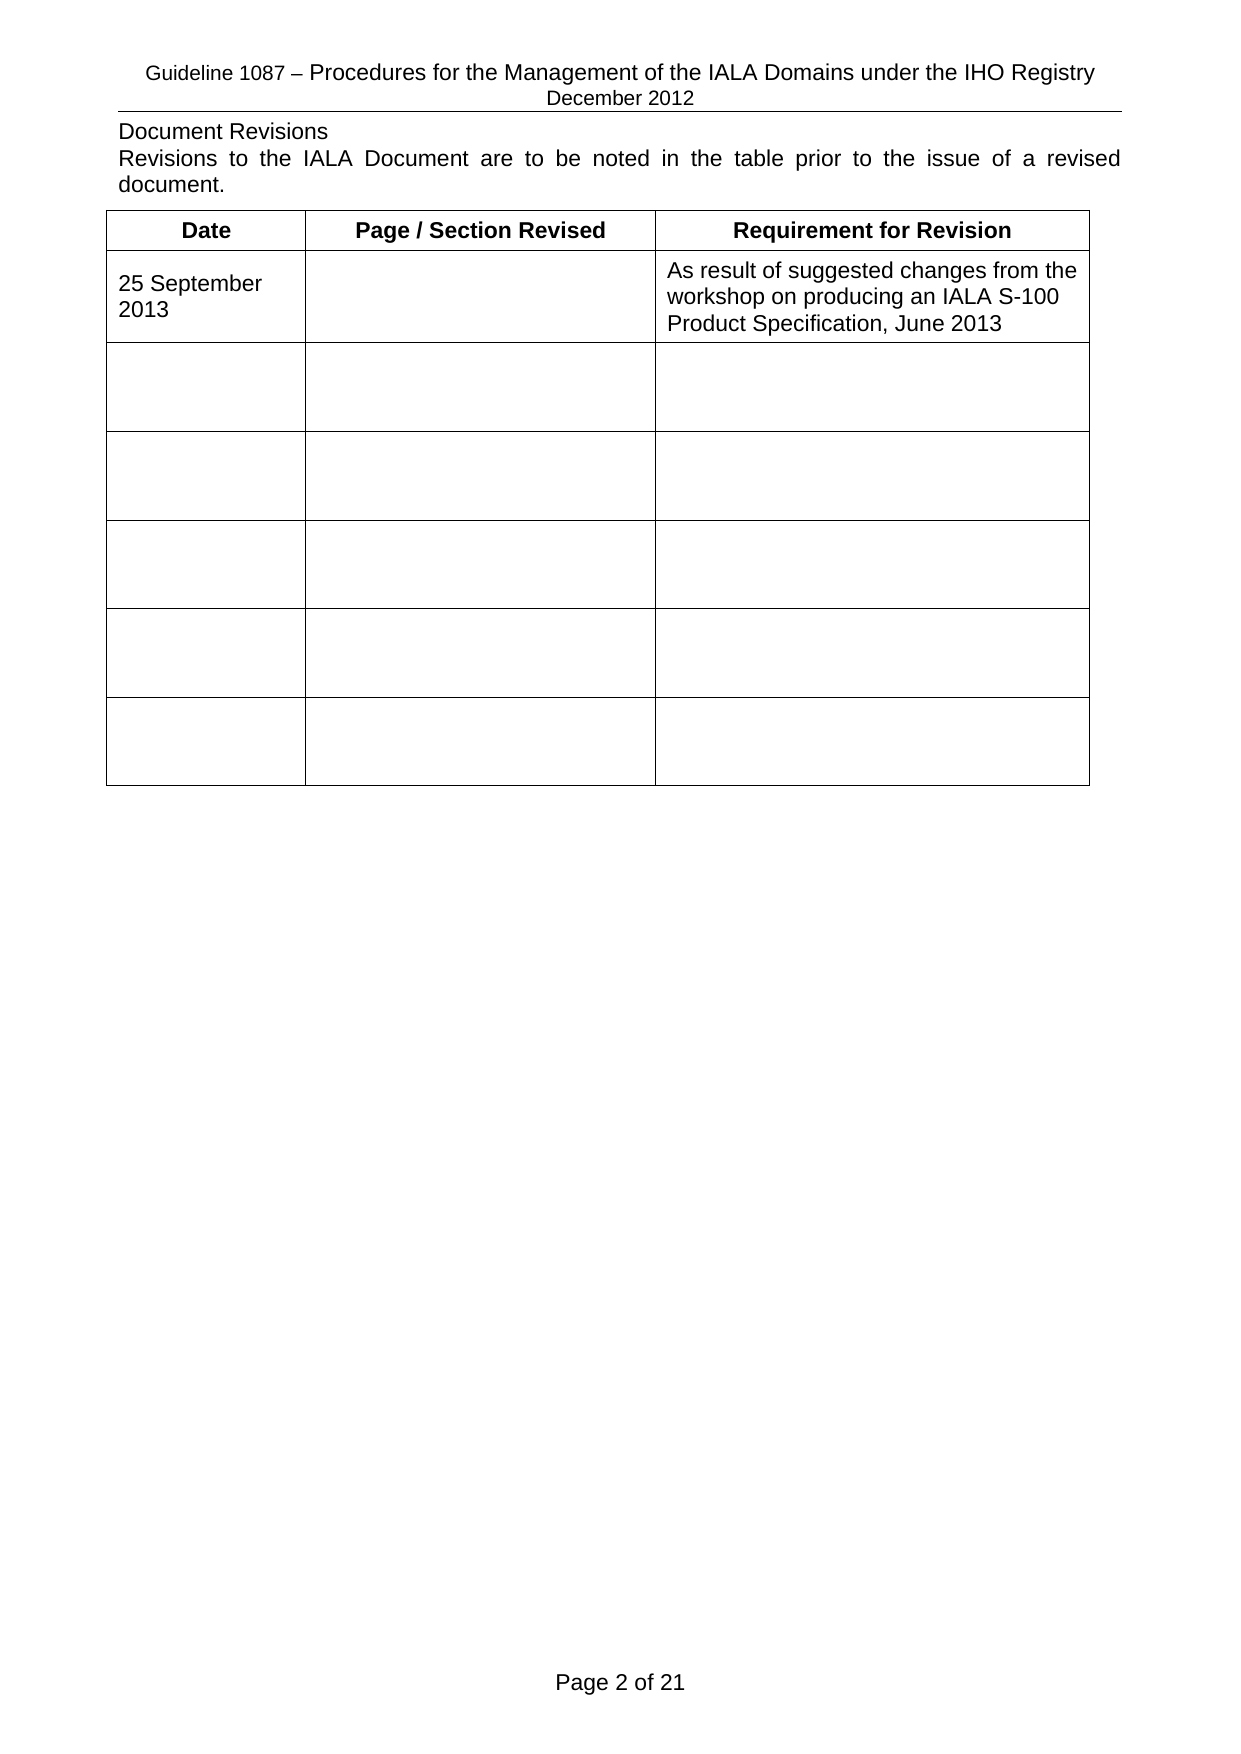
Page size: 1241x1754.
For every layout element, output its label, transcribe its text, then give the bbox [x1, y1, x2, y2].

table_cell [656, 698, 1089, 785]
table_cell [656, 343, 1089, 431]
table_cell 25 September 2013 [107, 251, 305, 342]
table_cell [656, 432, 1089, 519]
table_cell [656, 521, 1089, 608]
table_cell [306, 432, 655, 519]
table_cell [306, 609, 655, 697]
table_header Requirement for Revision [656, 211, 1089, 249]
title Document Revisions [118, 118, 1122, 144]
table_cell [107, 432, 305, 519]
table_header Page / Section Revised [306, 211, 655, 249]
table_header Date [107, 211, 305, 249]
table_cell [107, 698, 305, 785]
table_cell [656, 609, 1089, 697]
table_cell [306, 343, 655, 431]
text Revisions to the IALA Document are to be noted in the table prior to the issue of a revised document. [118, 144, 1122, 197]
table_cell [107, 521, 305, 608]
table_cell As result of suggested changes from the workshop on producing an IALA S-100 Product Specification, June 2013 [656, 251, 1089, 342]
table_cell [107, 343, 305, 431]
table_cell [306, 698, 655, 785]
table_cell [107, 609, 305, 697]
table_cell [306, 251, 655, 342]
table_cell [306, 521, 655, 608]
